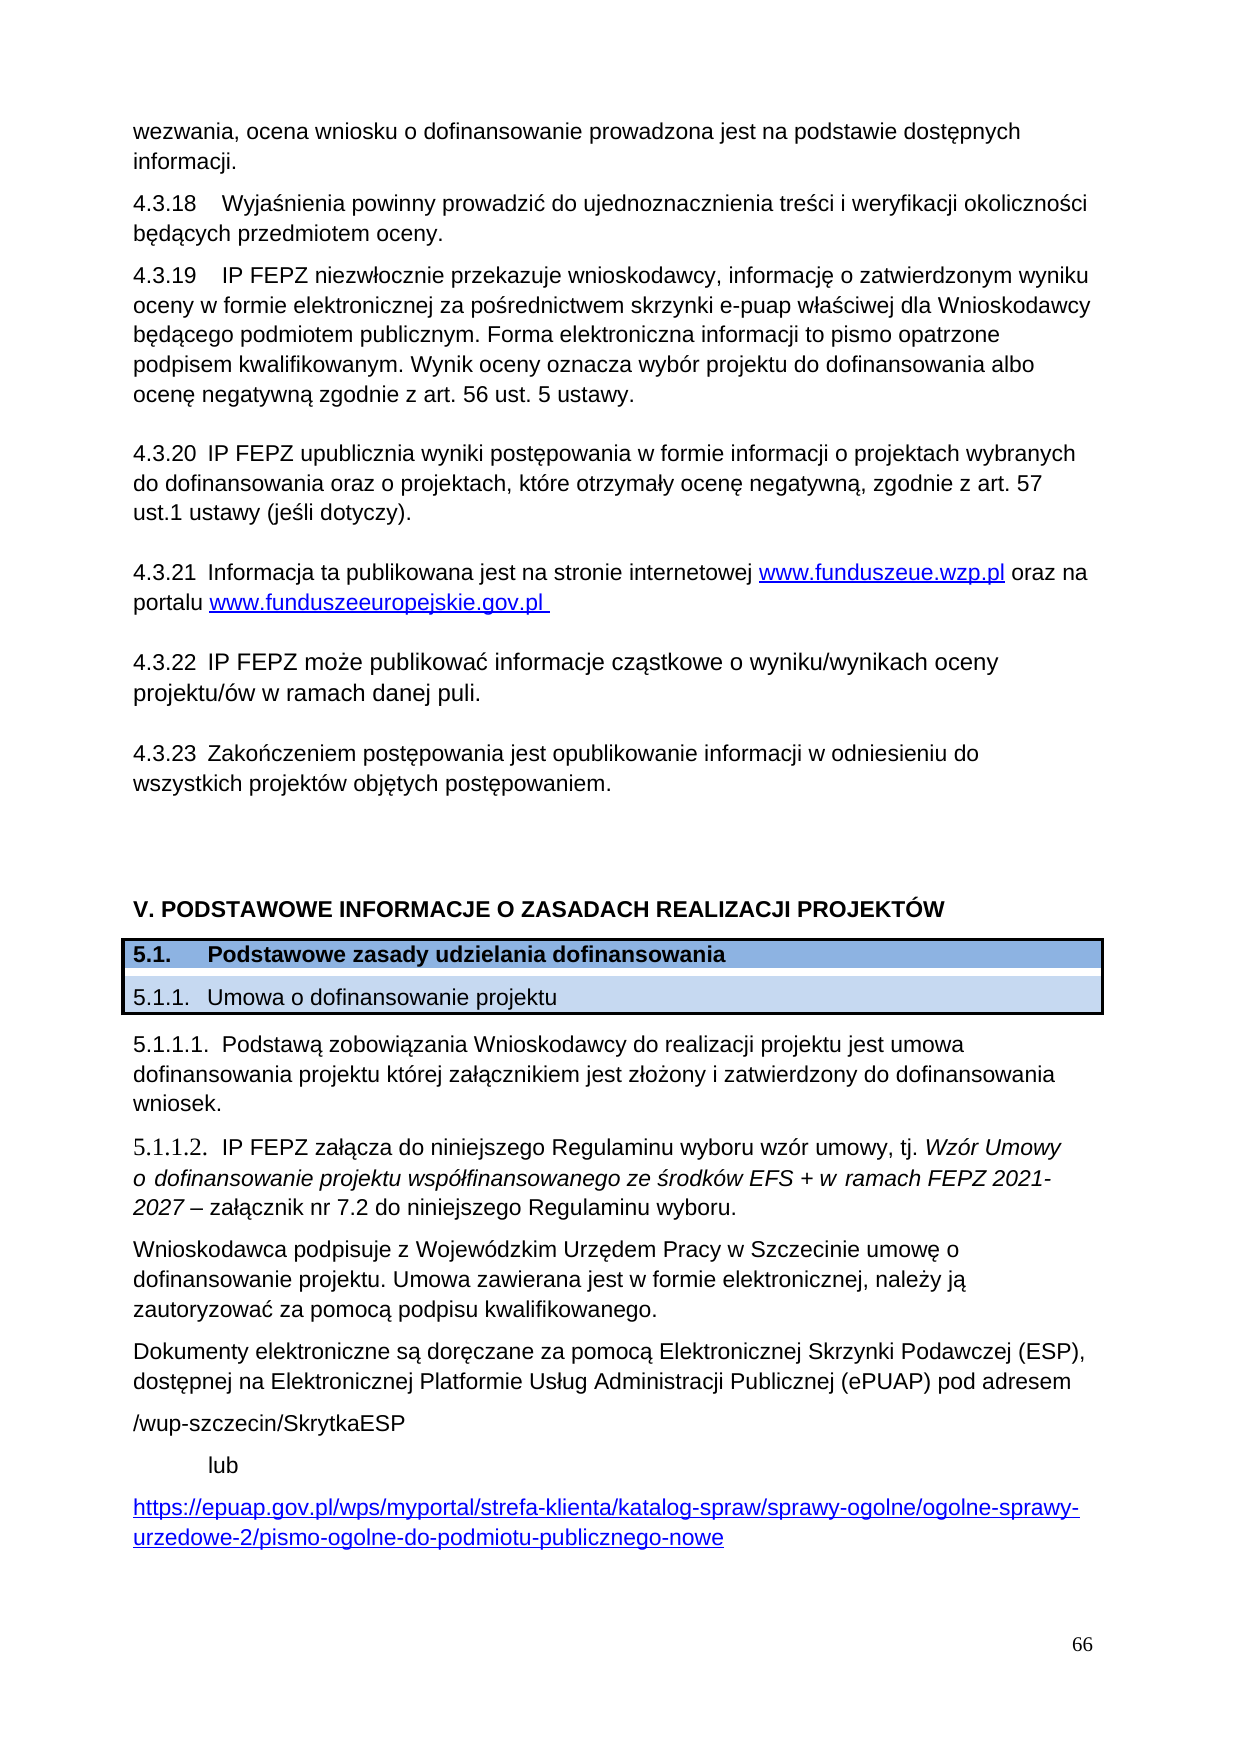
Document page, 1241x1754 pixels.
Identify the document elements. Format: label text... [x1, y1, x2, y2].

list IP FEPZ niezwłocznie przekazuje wnioskodawcy, informację o zatwierdzonym wyniku oceny w formie elektronicznej za pośrednictwem skrzynki e-puap właściwej dla Wnioskodawcy będącego podmiotem publicznym. Forma elektroniczna informacji to pismo opatrzone podpisem kwalifikowanym. Wynik oceny oznacza wybór projektu do dofinansowania albo ocenę negatywną zgodnie z art. 56 ust. 5 ustawy. [133, 262, 1092, 407]
list IP FEPZ upublicznia wyniki postępowania w formie informacji o projektach wybranych do dofinansowania oraz o projektach, które otrzymały ocenę negatywną, zgodnie z art. 57 ust.1 ustawy (jeśli dotyczy). [133, 440, 1092, 526]
list /wup-szczecin/SkrytkaESP [133, 1410, 1092, 1436]
list Podstawą zobowiązania Wnioskodawcy do realizacji projektu jest umowa dofinansowania projektu której załącznikiem jest złożony i zatwierdzony do dofinansowania wniosek. [133, 1031, 1092, 1117]
list lub [208, 1452, 1092, 1478]
list Dokumenty elektroniczne są doręczane za pomocą Elektronicznej Skrzynki Podawczej (ESP), dostępnej na Elektronicznej Platformie Usług Administracji Publicznej (ePUAP) pod adresem [133, 1338, 1092, 1394]
subtitle Umowa o dofinansowanie projektu [125, 976, 1101, 1012]
list Wnioskodawca podpisuje z Wojewódzkim Urzędem Pracy w Szczecinie umowę o dofinansowanie projektu. Umowa zawierana jest w formie elektronicznej, należy ją zautoryzować za pomocą podpisu kwalifikowanego. [133, 1236, 1092, 1322]
list IP FEPZ może publikować informacje cząstkowe o wyniku/wynikach oceny projektu/ów w ramach danej puli. [133, 648, 1092, 707]
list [133, 118, 1092, 174]
list https://epuap.gov.pl/wps/myportal/strefa-klienta/katalog-spraw/sprawy-ogolne/ogolne-sprawy-urzedowe-2/pismo-ogolne-do-podmiotu-publicznego-nowe [133, 1494, 1092, 1550]
list V. PODSTAWOWE INFORMACJE O ZASADACH REALIZACJI PROJEKTÓW [133, 896, 1092, 922]
list Wyjaśnienia powinny prowadzić do ujednoznacznienia treści i weryfikacji okoliczności będących przedmiotem oceny. [133, 190, 1092, 246]
subtitle Podstawowe zasady udzielania dofinansowania [125, 941, 1101, 968]
list Zakończeniem postępowania jest opublikowanie informacji w odniesieniu do wszystkich projektów objętych postępowaniem. [133, 740, 1092, 796]
list IP FEPZ załącza do niniejszego Regulaminu wyboru wzór umowy, tj. Wzór Umowy o dofinansowanie projektu współfinansowanego ze środków EFS + w ramach FEPZ 2021-2027 – załącznik nr 7.2 do niniejszego Regulaminu wyboru. [133, 1132, 1092, 1221]
list Informacja ta publikowana jest na stronie internetowej www.funduszeue.wzp.pl oraz na portalu www.funduszeeuropejskie.gov.pl [133, 559, 1092, 615]
